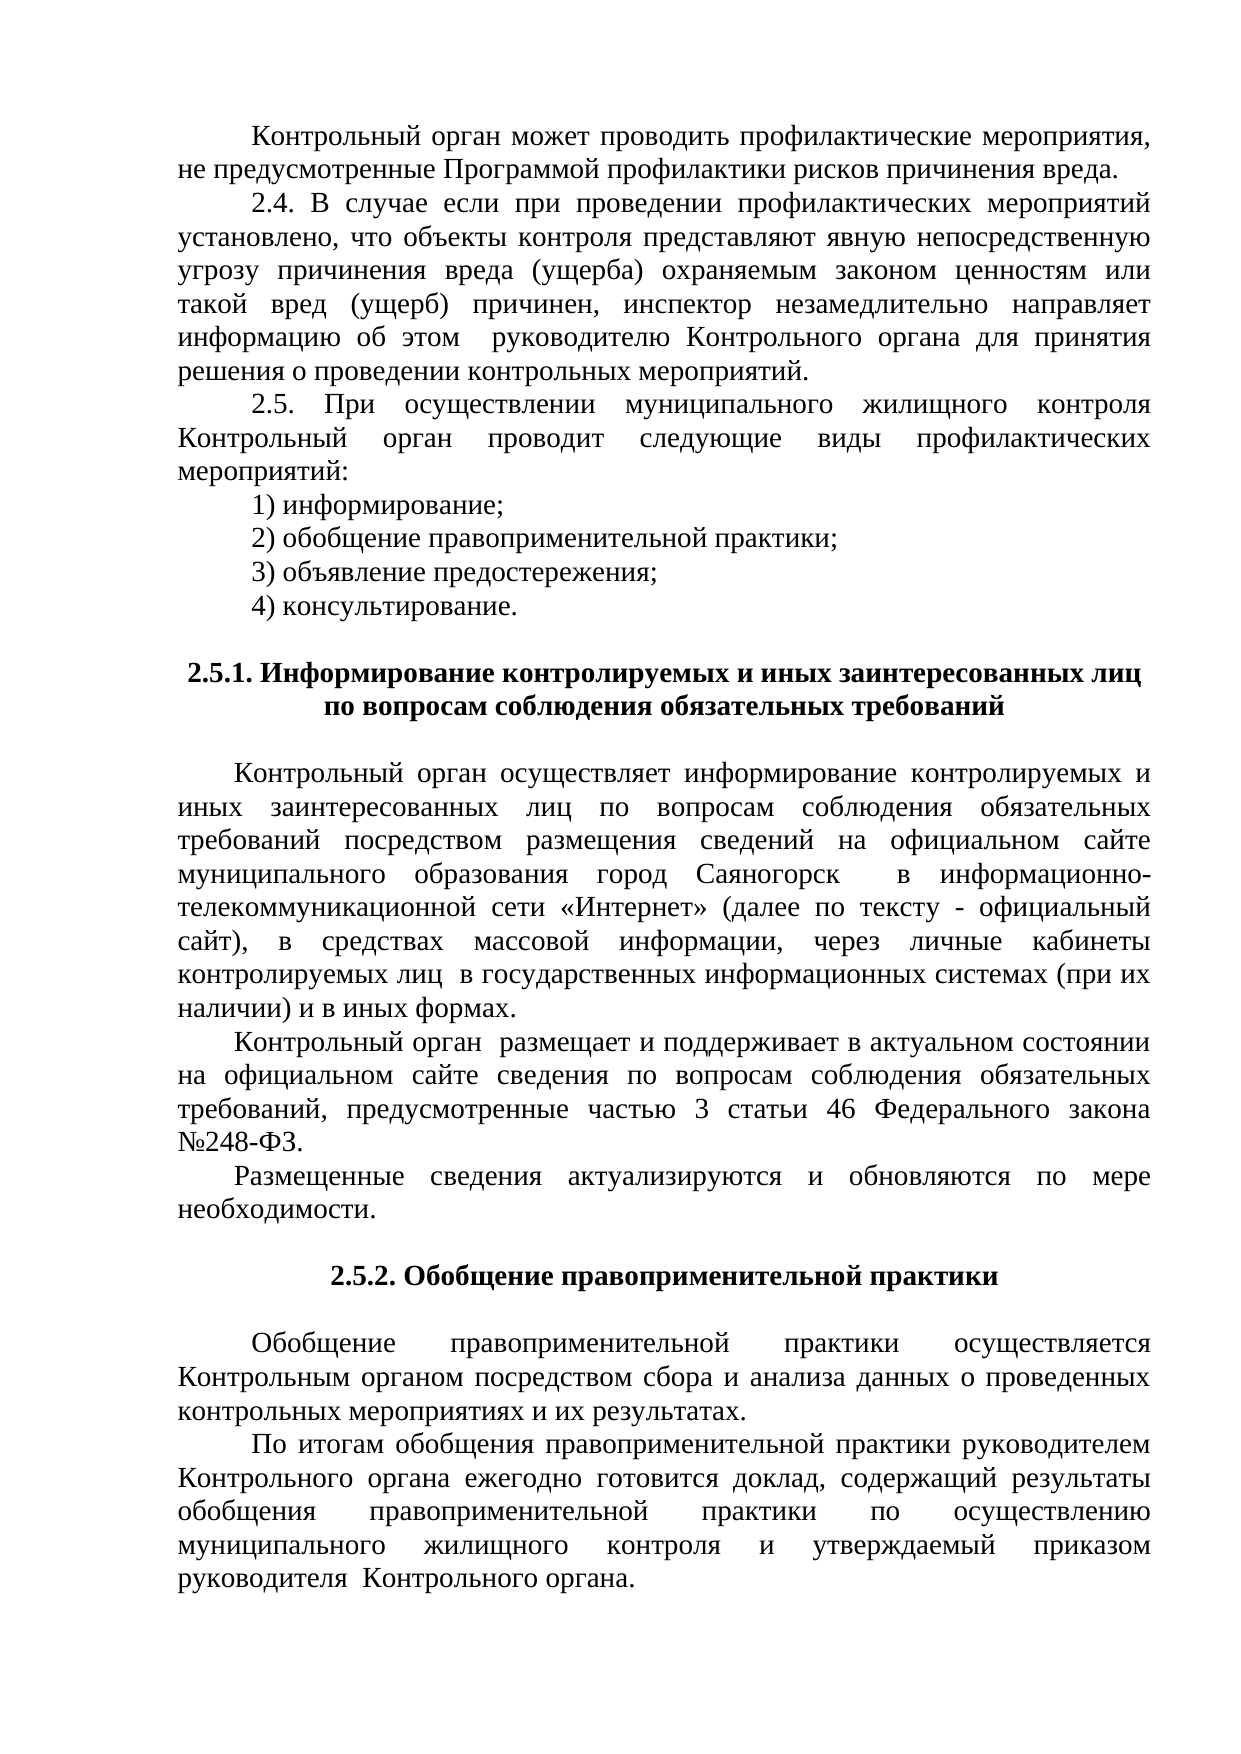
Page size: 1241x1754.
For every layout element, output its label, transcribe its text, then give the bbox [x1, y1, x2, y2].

text По итогам обобщения правоприменительной практики руководителем Контрольного органа ежегодно готовится доклад, содержащий результаты обобщения правоприменительной практики по осуществлению муниципального жилищного контроля и утверждаемый приказом руководителя Контрольного органа. [177, 1426, 1152, 1594]
text Контрольный орган размещает и поддерживает в актуальном состоянии на официальном сайте сведения по вопросам соблюдения обязательных требований, предусмотренные частью 3 статьи 46 Федерального закона №248-ФЗ. [177, 1024, 1152, 1158]
text 2.4. В случае если при проведении профилактических мероприятий установлено, что объекты контроля представляют явную непосредственную угрозу причинения вреда (ущерба) охраняемым законом ценностям или такой вред (ущерб) причинен, инспектор незамедлительно направляет информацию об этом руководителю Контрольного органа для принятия решения о проведении контрольных мероприятий. [177, 185, 1152, 386]
text 4) консультирование. [177, 588, 1152, 621]
text Контрольный орган осуществляет информирование контролируемых и иных заинтересованных лиц по вопросам соблюдения обязательных требований посредством размещения сведений на официальном сайте муниципального образования город Саяногорск в информационно-телекоммуникационной сети «Интернет» (далее по тексту - официальный сайт), в средствах массовой информации, через личные кабинеты контролируемых лиц в государственных информационных системах (при их наличии) и в иных формах. [177, 755, 1152, 1024]
text 2.5.1. Информирование контролируемых и иных заинтересованных лиц по вопросам соблюдения обязательных требований [177, 655, 1152, 722]
text 2.5. При осуществлении муниципального жилищного контроля Контрольный орган проводит следующие виды профилактических мероприятий: [177, 386, 1152, 487]
text Размещенные сведения актуализируются и обновляются по мере необходимости. [177, 1158, 1152, 1225]
text Контрольный орган может проводить профилактические мероприятия, не предусмотренные Программой профилактики рисков причинения вреда. [177, 118, 1152, 185]
text Обобщение правоприменительной практики осуществляется Контрольным органом посредством сбора и анализа данных о проведенных контрольных мероприятиях и их результатах. [177, 1326, 1152, 1426]
text 2) обобщение правоприменительной практики; [177, 521, 1152, 554]
list 2.5.2. Обобщение правоприменительной практики [177, 1258, 1152, 1292]
text 3) объявление предостережения; [177, 554, 1152, 588]
text 1) информирование; [177, 487, 1152, 521]
